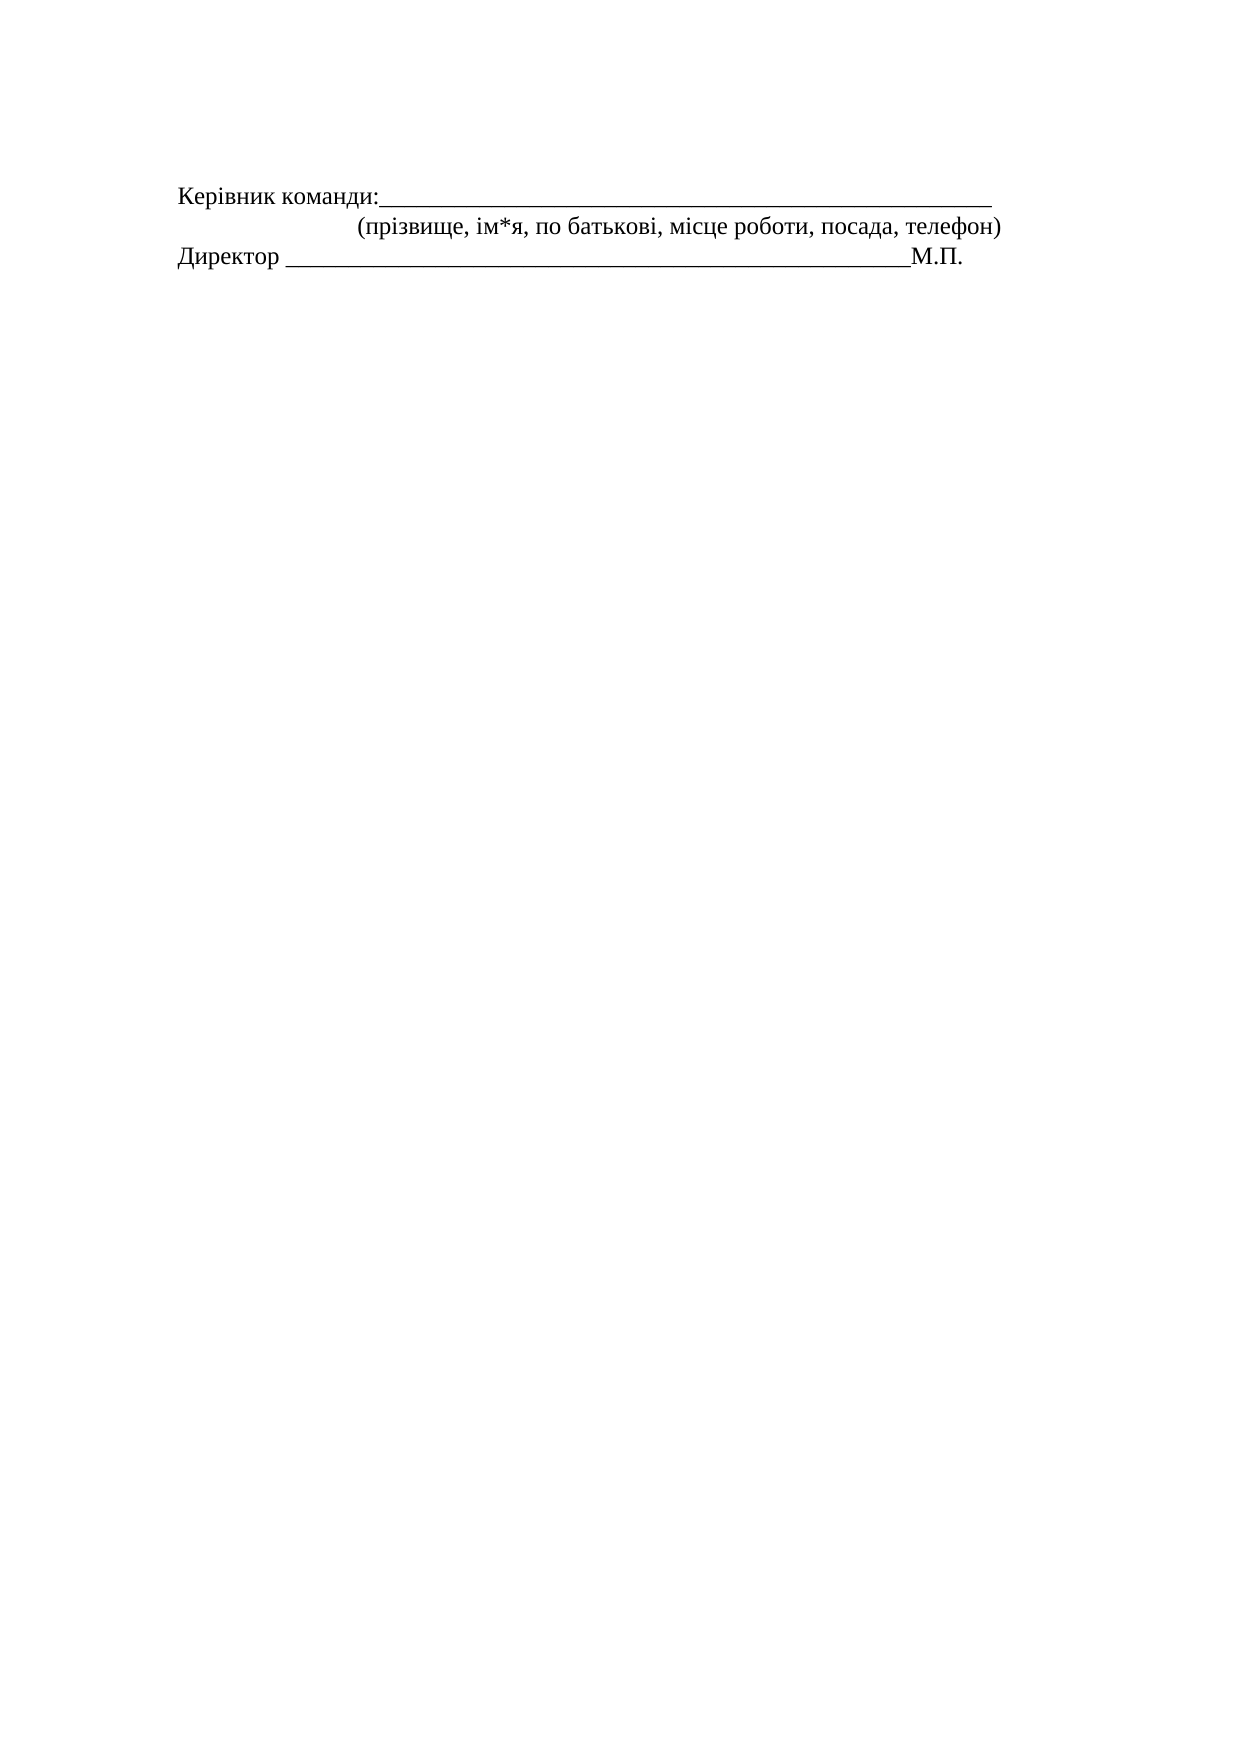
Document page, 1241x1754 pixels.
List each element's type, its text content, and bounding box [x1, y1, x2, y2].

text (прізвище, ім*я, по батькові, місце роботи, посада, телефон) [177, 210, 1181, 240]
text Керівник команди:_________________________________________________ [177, 180, 1181, 210]
text Директор __________________________________________________М.П. [177, 240, 1181, 270]
